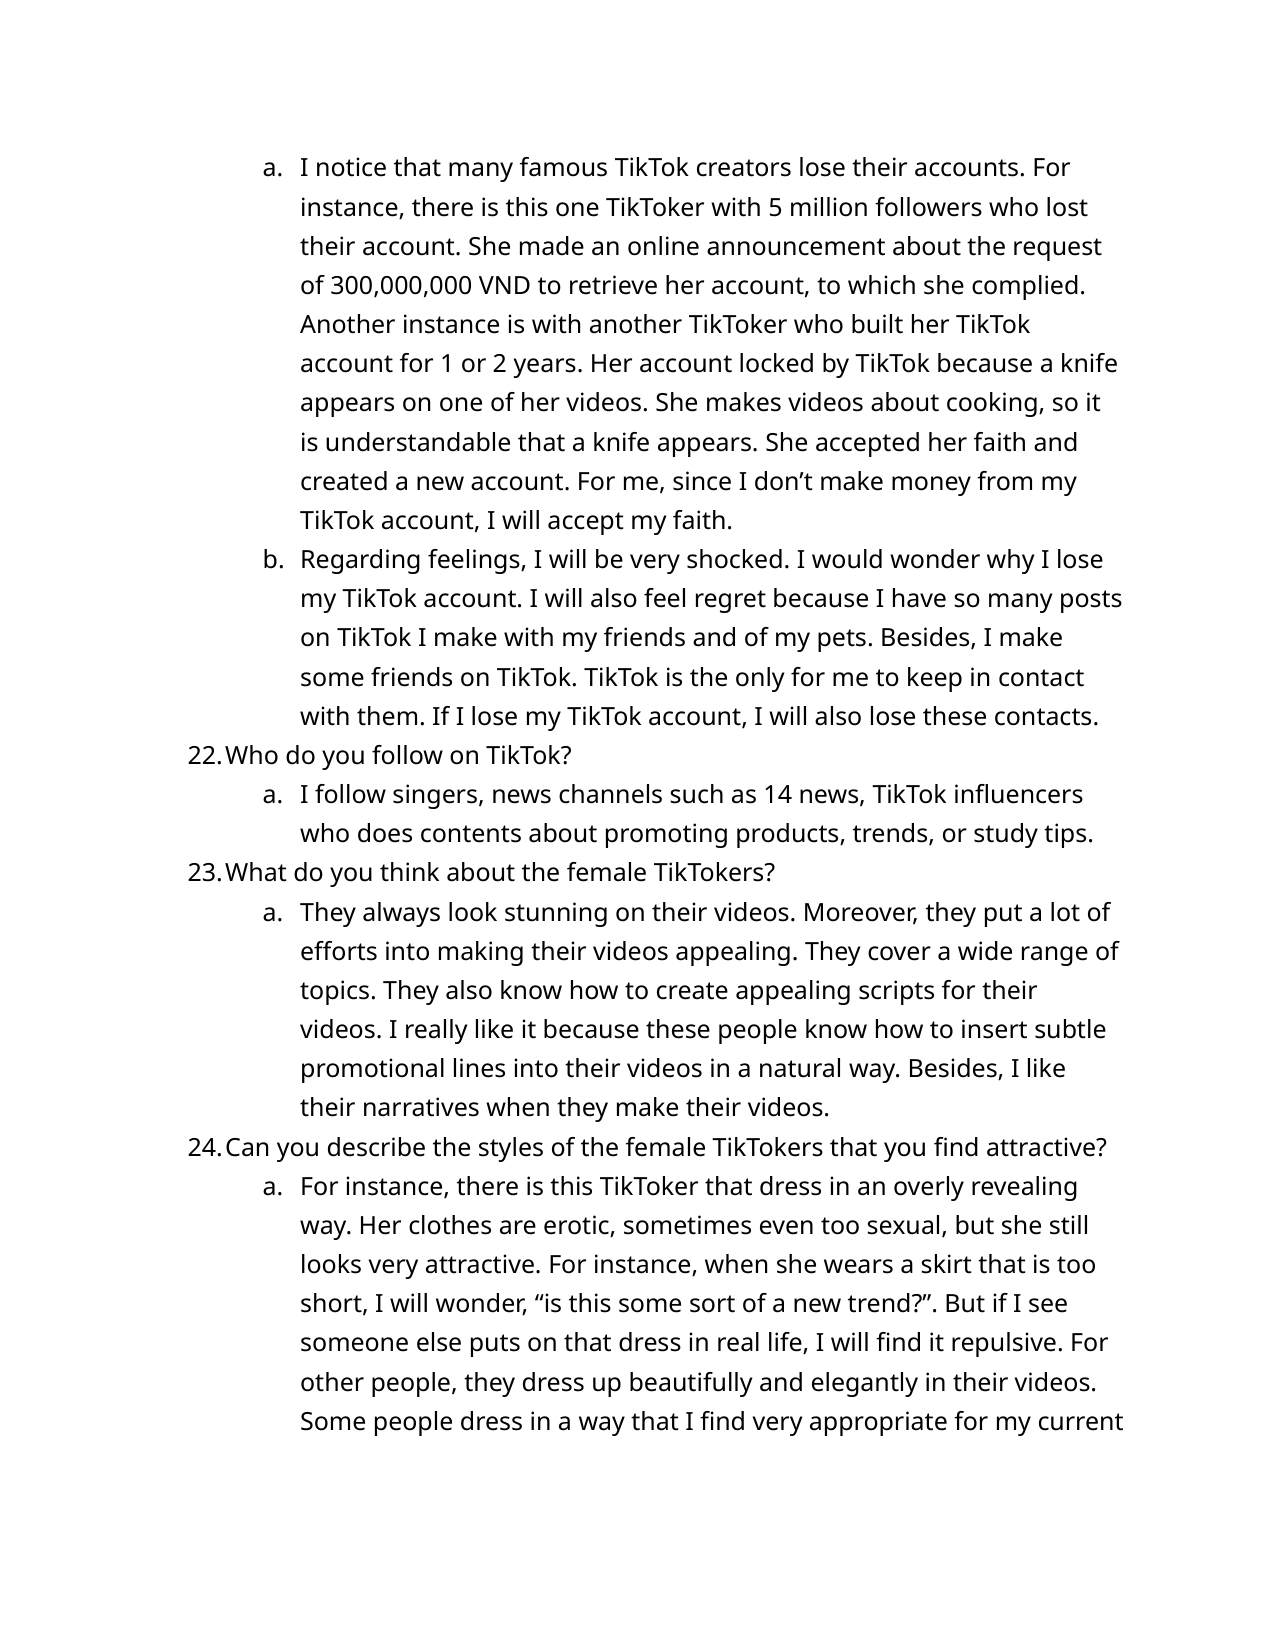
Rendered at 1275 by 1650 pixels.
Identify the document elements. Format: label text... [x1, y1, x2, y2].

list Who do you follow on TikTok? [187, 737, 1125, 772]
list What do you think about the female TikTokers? [187, 855, 1125, 889]
list I notice that many famous TikTok creators lose their accounts. For instance, there is this one TikToker with 5 million followers who lost their account. She made an online announcement about the request of 300,000,000 VND to retrieve her account, to which she complied. Another instance is with another TikToker who built her TikTok account for 1 or 2 years. Her account locked by TikTok because a knife appears on one of her videos. She makes videos about cooking, so it is understandable that a knife appears. She accepted her faith and created a new account. For me, since I don’t make money from my TikTok account, I will accept my faith. [262, 150, 1125, 537]
list Regarding feelings, I will be very shocked. I would wonder why I lose my TikTok account. I will also feel regret because I have so many posts on TikTok I make with my friends and of my pets. Besides, I make some friends on TikTok. TikTok is the only for me to keep in contact with them. If I lose my TikTok account, I will also lose these contacts. [262, 542, 1125, 732]
list I follow singers, news channels such as 14 news, TikTok influencers who does contents about promoting products, trends, or study tips. [262, 777, 1125, 850]
list They always look stunning on their videos. Moreover, they put a lot of efforts into making their videos appealing. They cover a wide range of topics. They also know how to create appealing scripts for their videos. I really like it because these people know how to insert subtle promotional lines into their videos in a natural way. Besides, I like their narratives when they make their videos. [262, 894, 1125, 1124]
list Can you describe the styles of the female TikTokers that you find attractive? [187, 1129, 1125, 1163]
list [262, 1168, 1125, 1437]
